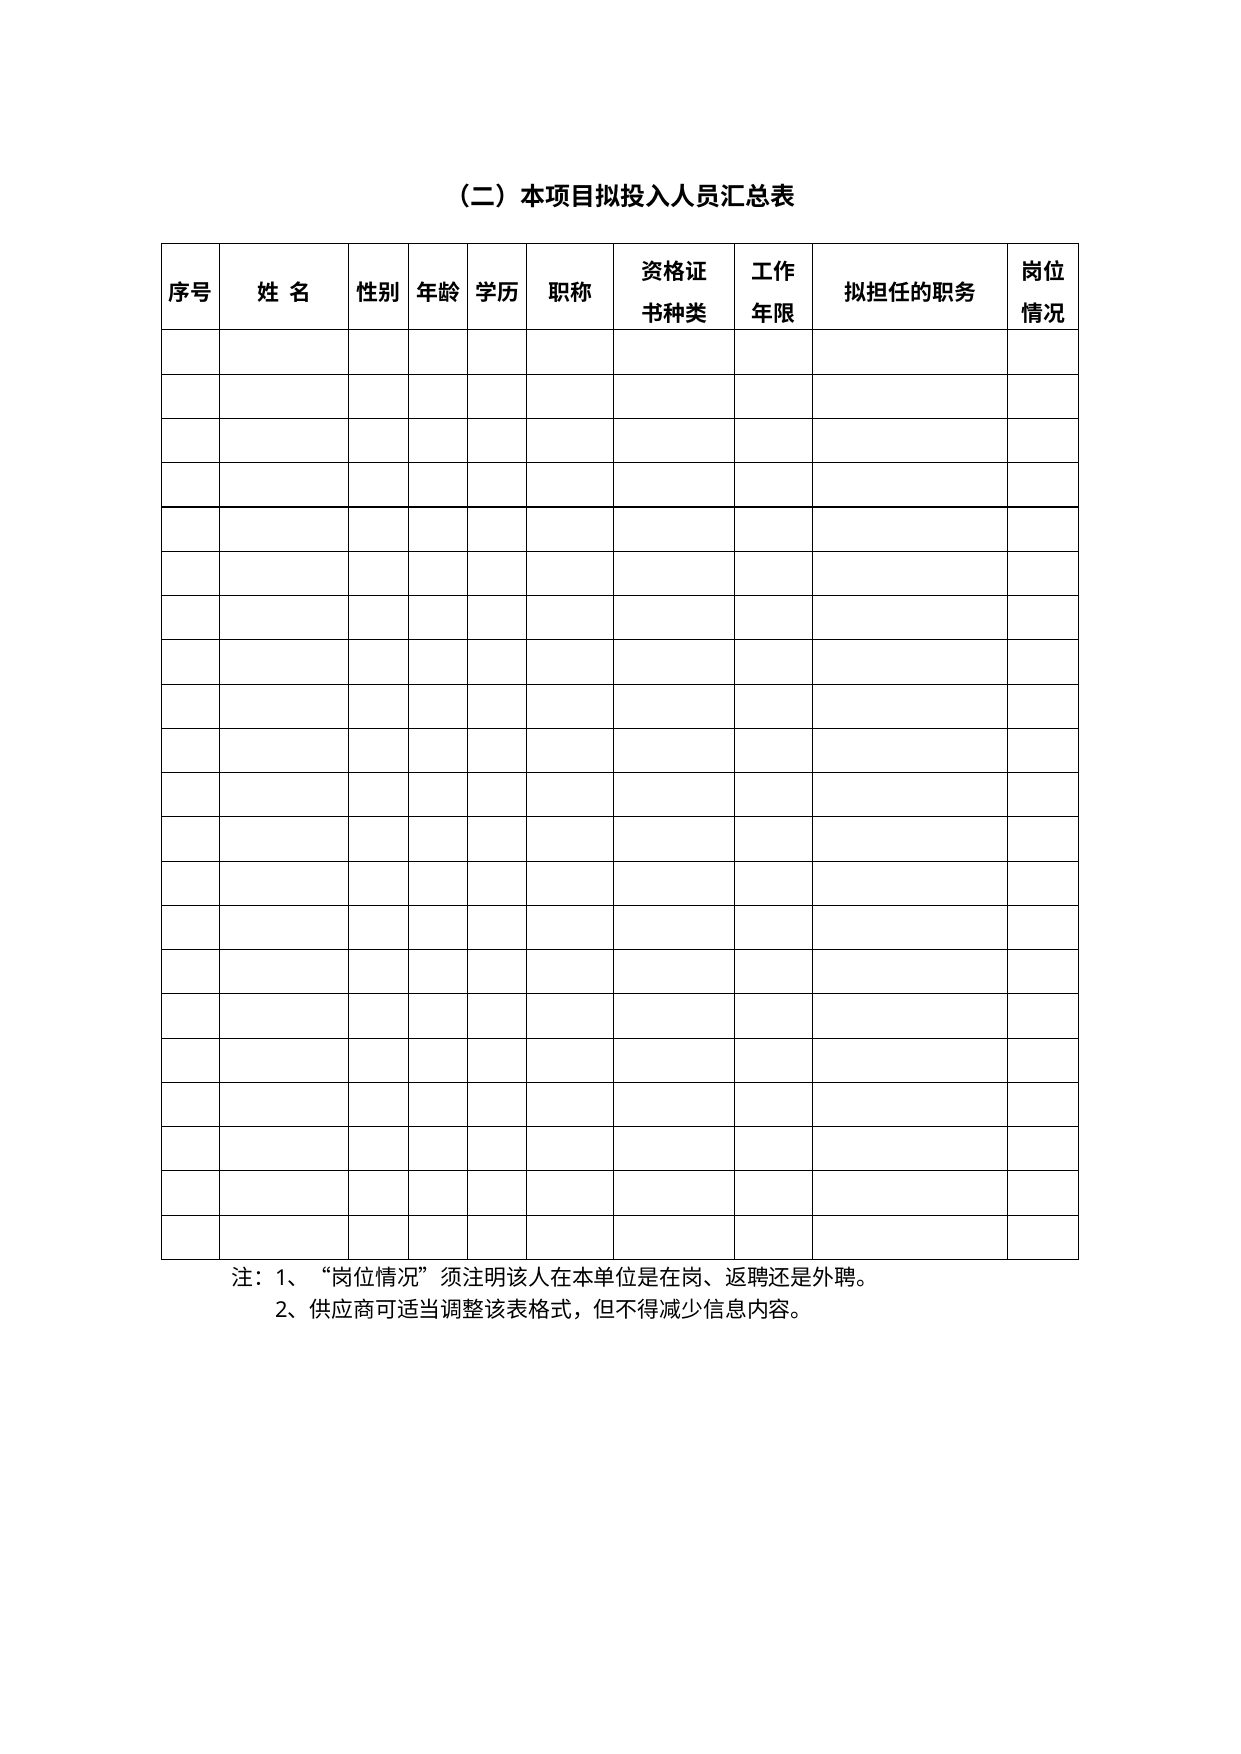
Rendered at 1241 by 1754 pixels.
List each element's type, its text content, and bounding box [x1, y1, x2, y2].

table_cell [220, 950, 348, 993]
table_cell [813, 729, 1007, 772]
table_cell [813, 552, 1007, 595]
table_cell [349, 950, 408, 993]
table_cell [614, 817, 734, 861]
table_cell [735, 685, 812, 728]
table_cell [409, 817, 467, 861]
table_cell [162, 330, 219, 373]
table_cell [614, 463, 734, 506]
table_cell [614, 596, 734, 639]
table_cell [735, 773, 812, 816]
table_cell [220, 862, 348, 905]
table_cell [409, 1171, 467, 1215]
table_cell [220, 817, 348, 861]
table_cell [813, 862, 1007, 905]
table_header 性别 [349, 244, 408, 329]
table_cell [162, 640, 219, 683]
table_cell [735, 1039, 812, 1082]
table_cell [735, 817, 812, 861]
table_cell [349, 640, 408, 683]
table_cell [614, 994, 734, 1038]
table_cell [735, 862, 812, 905]
table_cell [527, 596, 613, 639]
table_cell [349, 1039, 408, 1082]
table_cell [468, 1039, 526, 1082]
table_cell [349, 330, 408, 373]
table_cell [409, 375, 467, 418]
list 供应商可适当调整该表格式，但不得减少信息内容。 [187, 1292, 1053, 1323]
table_cell [468, 950, 526, 993]
table_cell [527, 950, 613, 993]
table_cell [409, 419, 467, 462]
table_cell [614, 640, 734, 683]
table_cell [468, 1171, 526, 1215]
table_cell [813, 773, 1007, 816]
table_cell [409, 906, 467, 949]
table_cell [409, 862, 467, 905]
table_cell [614, 419, 734, 462]
table_cell [614, 862, 734, 905]
table_cell [813, 1039, 1007, 1082]
table_cell [1008, 419, 1078, 462]
table_cell [1008, 596, 1078, 639]
table_cell [220, 552, 348, 595]
table_cell [349, 685, 408, 728]
table_cell [409, 994, 467, 1038]
table_cell [735, 1127, 812, 1170]
table_cell [162, 950, 219, 993]
table_cell [349, 862, 408, 905]
table_cell [813, 817, 1007, 861]
table_cell [527, 862, 613, 905]
table_cell [614, 685, 734, 728]
table_cell [162, 994, 219, 1038]
table_cell [1008, 330, 1078, 373]
table_cell [220, 685, 348, 728]
table_cell [735, 463, 812, 506]
table_cell [527, 1171, 613, 1215]
table_cell [409, 773, 467, 816]
table_header 拟担任的职务 [813, 244, 1007, 329]
table_cell [813, 640, 1007, 683]
table_cell [1008, 906, 1078, 949]
table_cell [349, 1171, 408, 1215]
table_cell [735, 596, 812, 639]
table_cell [409, 330, 467, 373]
table_cell [527, 729, 613, 772]
table_header 资格证 书种类 [614, 244, 734, 329]
table_cell [614, 1171, 734, 1215]
table_cell [614, 1083, 734, 1126]
table_cell [349, 994, 408, 1038]
table_cell [614, 508, 734, 551]
table_cell [614, 729, 734, 772]
table_cell [162, 729, 219, 772]
table_cell [162, 1216, 219, 1259]
table_cell [1008, 1039, 1078, 1082]
table_cell [1008, 862, 1078, 905]
table_cell [527, 552, 613, 595]
table_cell [162, 685, 219, 728]
table_cell [349, 552, 408, 595]
table_cell [614, 773, 734, 816]
table_header 岗位 情况 [1008, 244, 1078, 329]
table_cell [527, 419, 613, 462]
table_cell [409, 1127, 467, 1170]
table_cell [813, 330, 1007, 373]
table_cell [527, 906, 613, 949]
table_cell [813, 1083, 1007, 1126]
table_cell [813, 906, 1007, 949]
table_header 工作 年限 [735, 244, 812, 329]
table_cell [220, 994, 348, 1038]
table_cell [468, 685, 526, 728]
table_cell [349, 508, 408, 551]
table_cell [614, 1127, 734, 1170]
table_cell [468, 817, 526, 861]
table_cell [1008, 1127, 1078, 1170]
table_cell [735, 1216, 812, 1259]
table_cell [527, 817, 613, 861]
table_cell [162, 862, 219, 905]
table_cell [735, 330, 812, 373]
table_cell [220, 375, 348, 418]
table_cell [468, 906, 526, 949]
table_cell [220, 906, 348, 949]
table_cell [735, 1083, 812, 1126]
table_cell [468, 375, 526, 418]
table_cell [349, 729, 408, 772]
table_cell [735, 1171, 812, 1215]
table_cell [735, 640, 812, 683]
table_cell [468, 994, 526, 1038]
table_cell [527, 1083, 613, 1126]
table_header 职称 [527, 244, 613, 329]
table_cell [162, 463, 219, 506]
table_cell [468, 1083, 526, 1126]
table_cell [527, 375, 613, 418]
table_cell [409, 685, 467, 728]
table_cell [813, 994, 1007, 1038]
table_cell [527, 685, 613, 728]
table_cell [349, 1127, 408, 1170]
table_cell [220, 773, 348, 816]
table_cell [1008, 1083, 1078, 1126]
table_cell [409, 1083, 467, 1126]
table_cell [409, 640, 467, 683]
table_cell [813, 950, 1007, 993]
table_cell [735, 508, 812, 551]
table_cell [527, 1127, 613, 1170]
text （二）本项目拟投入人员汇总表 [187, 162, 1053, 227]
table_cell [220, 640, 348, 683]
table_cell [1008, 1171, 1078, 1215]
table_cell [349, 1216, 408, 1259]
table_cell [162, 375, 219, 418]
table_cell [468, 1127, 526, 1170]
table_cell [162, 419, 219, 462]
table_cell [1008, 552, 1078, 595]
table_cell [349, 817, 408, 861]
table_cell [220, 419, 348, 462]
table_cell [220, 1083, 348, 1126]
table_cell [220, 1127, 348, 1170]
table_cell [409, 508, 467, 551]
table_cell [614, 906, 734, 949]
table_cell [813, 1127, 1007, 1170]
table_header 姓 名 [220, 244, 348, 329]
table_cell [527, 994, 613, 1038]
table_cell [614, 375, 734, 418]
table_cell [409, 596, 467, 639]
table_header 序号 [162, 244, 219, 329]
table_cell [1008, 463, 1078, 506]
table_cell [468, 330, 526, 373]
table_cell [1008, 685, 1078, 728]
table_cell [468, 729, 526, 772]
table_cell [813, 1216, 1007, 1259]
table_cell [220, 1216, 348, 1259]
table_cell [468, 596, 526, 639]
table_cell [614, 1216, 734, 1259]
table_cell [735, 994, 812, 1038]
table_cell [162, 508, 219, 551]
table_cell [813, 1171, 1007, 1215]
table_cell [468, 862, 526, 905]
table_cell [220, 596, 348, 639]
table_cell [1008, 773, 1078, 816]
table_cell [162, 773, 219, 816]
table_cell [468, 552, 526, 595]
table_cell [468, 419, 526, 462]
table_cell [527, 640, 613, 683]
table_cell [813, 508, 1007, 551]
table_cell [409, 729, 467, 772]
table_cell [220, 1171, 348, 1215]
table_cell [527, 508, 613, 551]
table_cell [813, 375, 1007, 418]
table_cell [813, 419, 1007, 462]
table_cell [614, 1039, 734, 1082]
table_cell [813, 463, 1007, 506]
table_cell [349, 596, 408, 639]
table_header 年龄 [409, 244, 467, 329]
table_cell [468, 1216, 526, 1259]
table_cell [1008, 375, 1078, 418]
table_cell [735, 552, 812, 595]
table_cell [735, 419, 812, 462]
table_cell [468, 508, 526, 551]
table_cell [527, 773, 613, 816]
table_cell [162, 552, 219, 595]
table_cell [349, 419, 408, 462]
table_cell [162, 1171, 219, 1215]
table_cell [409, 1039, 467, 1082]
table_cell [349, 375, 408, 418]
table_cell [527, 1039, 613, 1082]
table_cell [409, 552, 467, 595]
table_cell [162, 1039, 219, 1082]
table_header 学历 [468, 244, 526, 329]
table_cell [1008, 508, 1078, 551]
table_cell [349, 773, 408, 816]
table_cell [409, 1216, 467, 1259]
table_cell [527, 330, 613, 373]
table_cell [409, 950, 467, 993]
table_cell [614, 950, 734, 993]
table_cell [162, 906, 219, 949]
table_cell [735, 729, 812, 772]
table_cell [349, 463, 408, 506]
table_cell [1008, 817, 1078, 861]
table_cell [1008, 640, 1078, 683]
table_cell [735, 950, 812, 993]
table_cell [614, 552, 734, 595]
table_cell [813, 685, 1007, 728]
table_cell [162, 817, 219, 861]
table_cell [1008, 994, 1078, 1038]
table_cell [468, 773, 526, 816]
table_cell [409, 463, 467, 506]
table_cell [349, 1083, 408, 1126]
text 注：1、“岗位情况”须注明该人在本单位是在岗、返聘还是外聘。 [187, 1260, 1053, 1292]
table_cell [349, 906, 408, 949]
table_cell [220, 508, 348, 551]
table_cell [468, 640, 526, 683]
table_cell [220, 463, 348, 506]
table_cell [468, 463, 526, 506]
table_cell [162, 596, 219, 639]
table_cell [220, 330, 348, 373]
table_cell [220, 729, 348, 772]
table_cell [527, 1216, 613, 1259]
table_cell [1008, 950, 1078, 993]
table_cell [1008, 729, 1078, 772]
table_cell [813, 596, 1007, 639]
table_cell [614, 330, 734, 373]
table_cell [735, 906, 812, 949]
table_cell [735, 375, 812, 418]
table_cell [527, 463, 613, 506]
table_cell [220, 1039, 348, 1082]
table_cell [162, 1127, 219, 1170]
table_cell [1008, 1216, 1078, 1259]
table_cell [162, 1083, 219, 1126]
